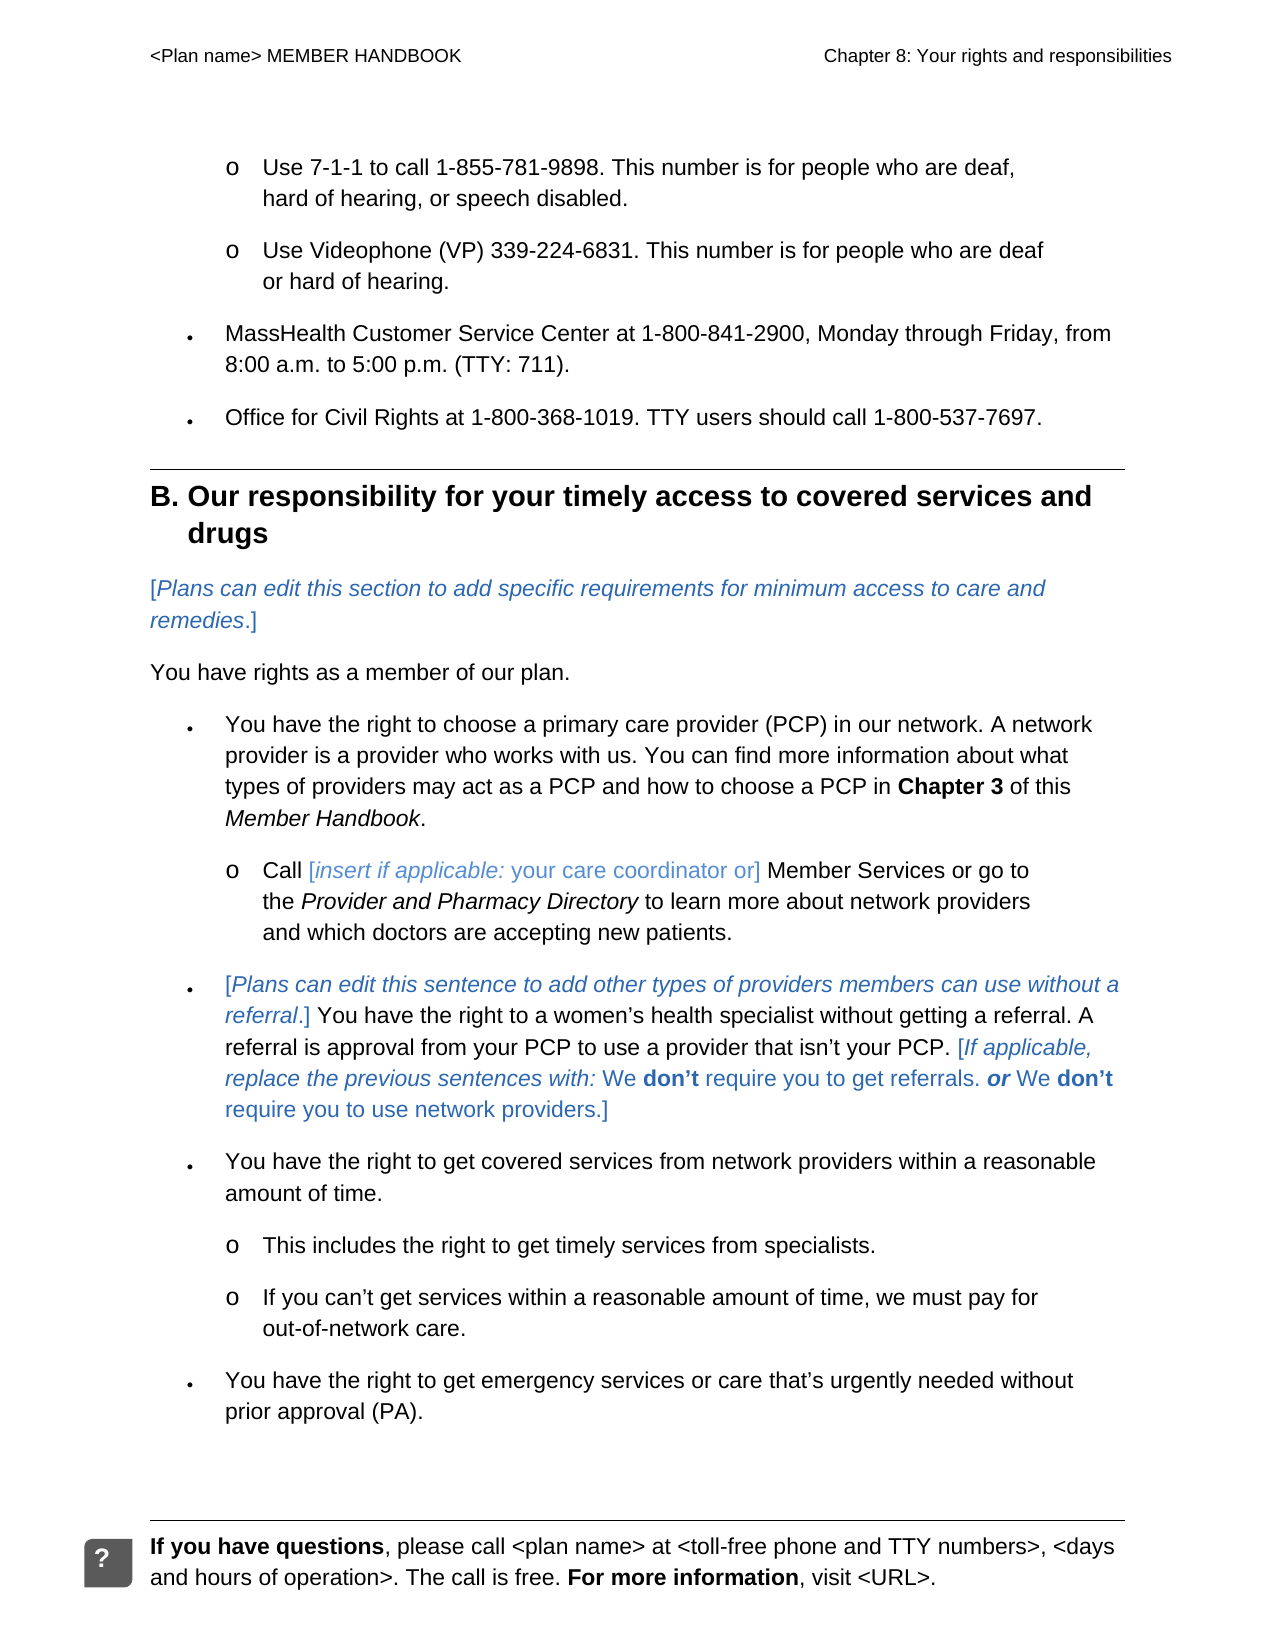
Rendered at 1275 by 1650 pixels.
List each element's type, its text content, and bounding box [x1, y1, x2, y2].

list Office for Civil Rights at 1-800-368-1019. TTY users should call 1-800-537-7697. [187, 400, 1125, 431]
text Use Videophone (VP) 339-224-6831. This number is for people who are deaf or hard of hearing. [225, 233, 1050, 296]
text You have rights as a member of our plan. [150, 655, 1125, 686]
list [Plans can edit this sentence to add other types of providers members can use without a referral.] You have the right to a women’s health specialist without getting a referral. A referral is approval from your PCP to use a provider that isn’t your PCP. [If applicable, replace the previous sentences with: We don’t require you to get referrals. or We don’t require you to use network providers.] [187, 968, 1125, 1124]
list You have the right to choose a primary care provider (PCP) in our network. A network provider is a provider who works with us. You can find more information about what types of providers may act as a PCP and how to choose a PCP in Chapter 3 of this Member Handbook. [187, 707, 1125, 832]
text [Plans can edit this section to add specific requirements for minimum access to care and remedies.] [150, 572, 1125, 634]
text If you can’t get services within a reasonable amount of time, we must pay for out-of-network care. [225, 1280, 1050, 1343]
text Use 7-1-1 to call 1-855-781-9898. This number is for people who are deaf, hard of hearing, or speech disabled. [225, 150, 1050, 212]
text This includes the right to get timely services from specialists. [225, 1228, 1050, 1259]
list You have the right to get emergency services or care that’s urgently needed without prior approval (PA). [187, 1363, 1125, 1426]
text Call [insert if applicable: your care coordinator or] Member Services or go to the Provider and Pharmacy Directory to learn more about network providers and which doctors are accepting new patients. [225, 853, 1050, 947]
subtitle Our responsibility for your timely access to covered services and drugs [150, 470, 1125, 551]
list You have the right to get covered services from network providers within a reasonable amount of time. [187, 1145, 1125, 1207]
list MassHealth Customer Service Center at 1-800-841-2900, Monday through Friday, from 8:00 a.m. to 5:00 p.m. (TTY: 711). [187, 317, 1125, 379]
